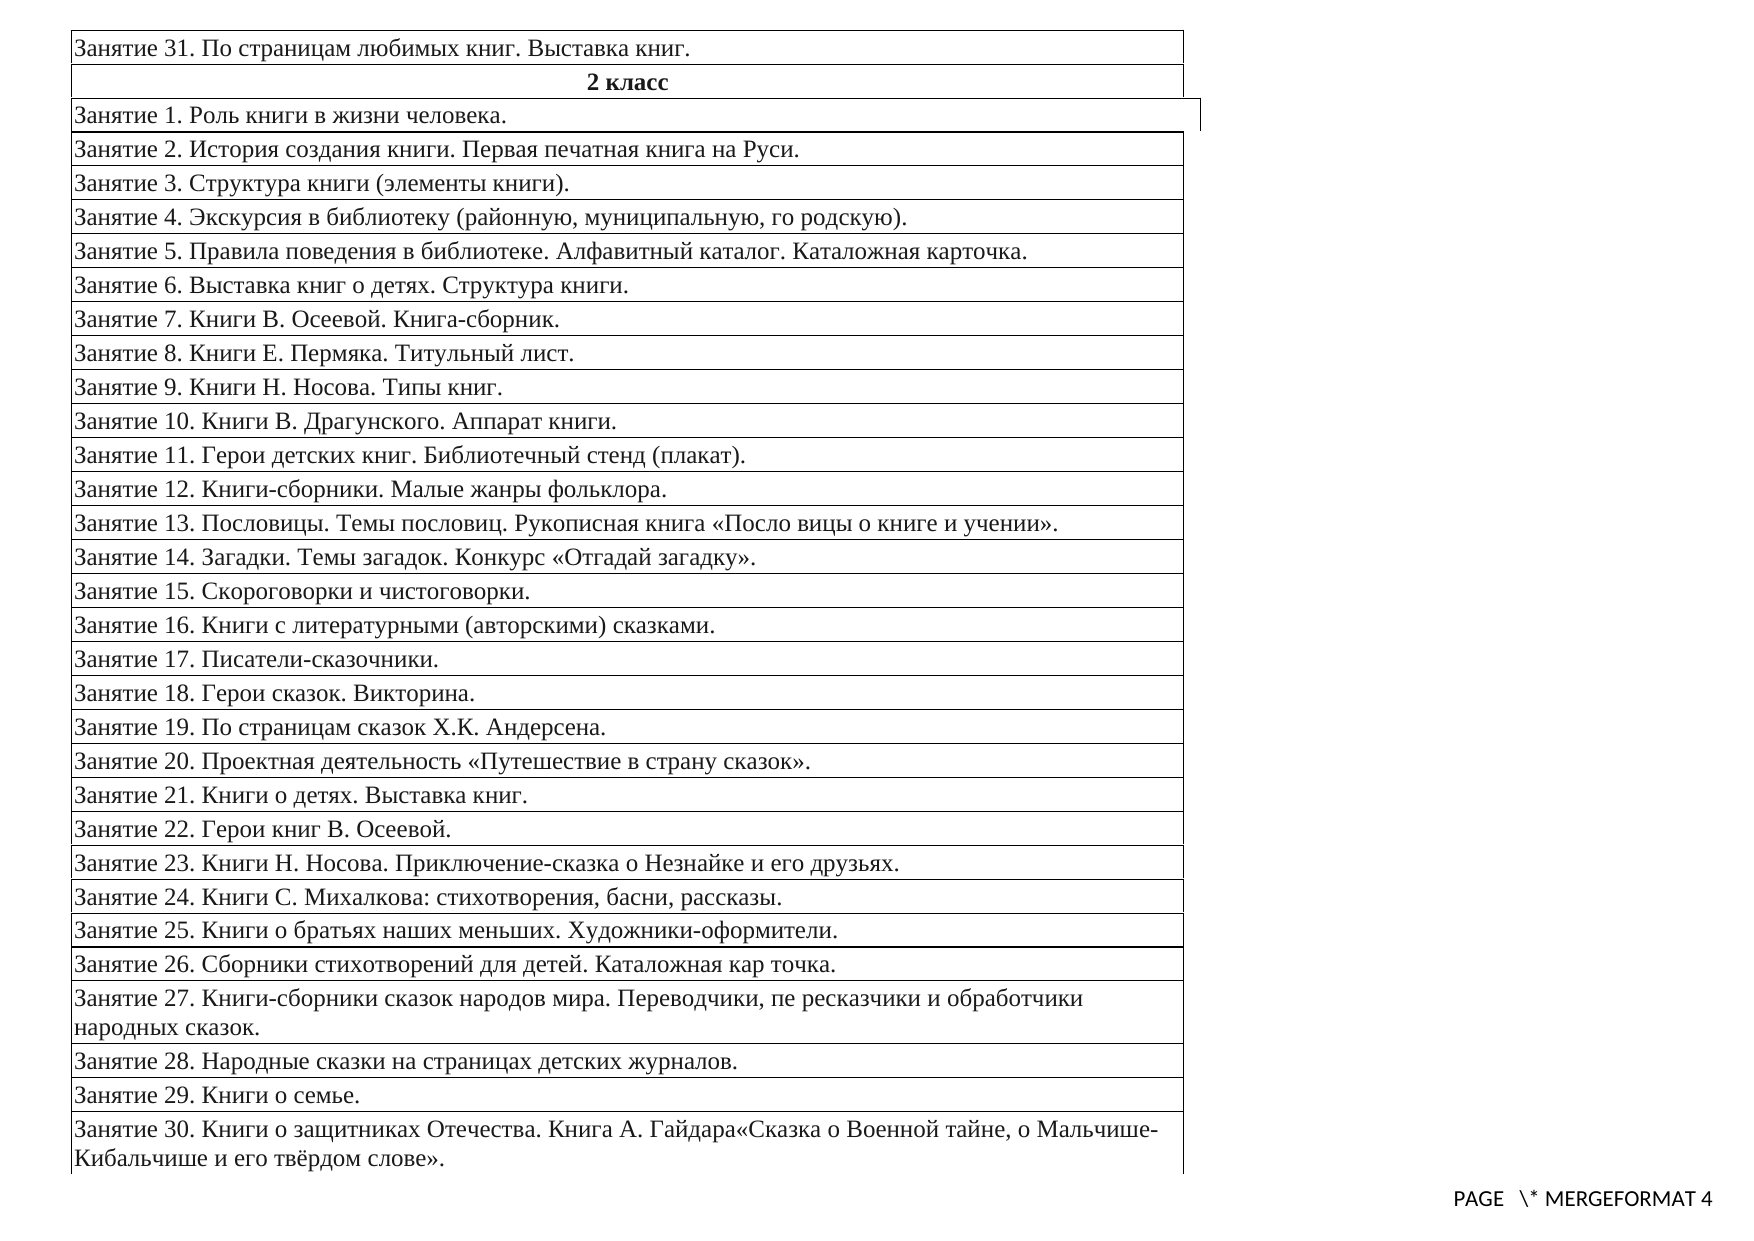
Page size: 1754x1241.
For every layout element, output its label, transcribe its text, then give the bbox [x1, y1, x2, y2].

text Занятие 7. Книги В. Осеевой. Книга-сборник. [72, 302, 1183, 335]
text Занятие 17. Писатели-сказочники. [72, 642, 1183, 675]
text Занятие 24. Книги С. Михалкова: стихотворения, басни, рассказы. [72, 880, 1183, 912]
text Занятие 25. Книги о братьях наших меньших. Художники-оформители. [72, 914, 1183, 946]
text Занятие 14. Загадки. Темы загадок. Конкурс «Отгадай загадку». [72, 540, 1183, 573]
text Занятие 6. Выставка книг о детях. Структура книги. [72, 268, 1183, 301]
text Занятие 2. История создания книги. Первая печатная книга на Руси. [72, 133, 1183, 165]
text Занятие 22. Герои книг В. Осеевой. [72, 812, 1183, 844]
text Занятие 3. Структура книги (элементы книги). [72, 166, 1183, 199]
text Занятие 11. Герои детских книг. Библиотечный стенд (плакат). [72, 438, 1183, 471]
text Занятие 19. По страницам сказок Х.К. Андерсена. [72, 710, 1183, 743]
text Занятие 5. Правила поведения в библиотеке. Алфавитный каталог. Каталожная карточка. [72, 234, 1183, 267]
text 2 класс [72, 65, 1183, 97]
text Занятие 10. Книги В. Драгунского. Аппарат книги. [72, 404, 1183, 437]
text Занятие 30. Книги о защитниках Отечества. Книга А. Гайдара«Сказка о Военной тайне, о Мальчише-Кибальчише и его твёрдом слове». [72, 1112, 1183, 1174]
text Занятие 18. Герои сказок. Викторина. [72, 676, 1183, 709]
text Занятие 9. Книги Н. Носова. Типы книг. [72, 370, 1183, 403]
text Занятие 15. Скороговорки и чистоговорки. [72, 574, 1183, 607]
text Занятие 26. Сборники стихотворений для детей. Каталожная кар точка. [72, 948, 1183, 980]
text Занятие 21. Книги о детях. Выставка книг. [72, 778, 1183, 811]
text Занятие 1. Роль книги в жизни человека. [72, 99, 1200, 131]
text Занятие 16. Книги с литературными (авторскими) сказками. [72, 608, 1183, 641]
text Занятие 29. Книги о семье. [72, 1078, 1183, 1111]
text Занятие 23. Книги Н. Носова. Приключение-сказка о Незнайке и его друзьях. [72, 846, 1183, 878]
text Занятие 4. Экскурсия в библиотеку (районную, муниципальную, го родскую). [72, 200, 1183, 233]
text Занятие 28. Народные сказки на страницах детских журналов. [72, 1044, 1183, 1077]
text Занятие 31. По страницам любимых книг. Выставка книг. [72, 31, 1183, 63]
text Занятие 27. Книги-сборники сказок народов мира. Переводчики, пе ресказчики и обработчики народных сказок. [72, 981, 1183, 1043]
text Занятие 8. Книги Е. Пермяка. Титульный лист. [72, 336, 1183, 369]
text Занятие 13. Пословицы. Темы пословиц. Рукописная книга «Посло вицы о книге и учении». [72, 506, 1183, 539]
text Занятие 20. Проектная деятельность «Путешествие в страну сказок». [72, 744, 1183, 777]
text Занятие 12. Книги-сборники. Малые жанры фольклора. [72, 472, 1183, 505]
